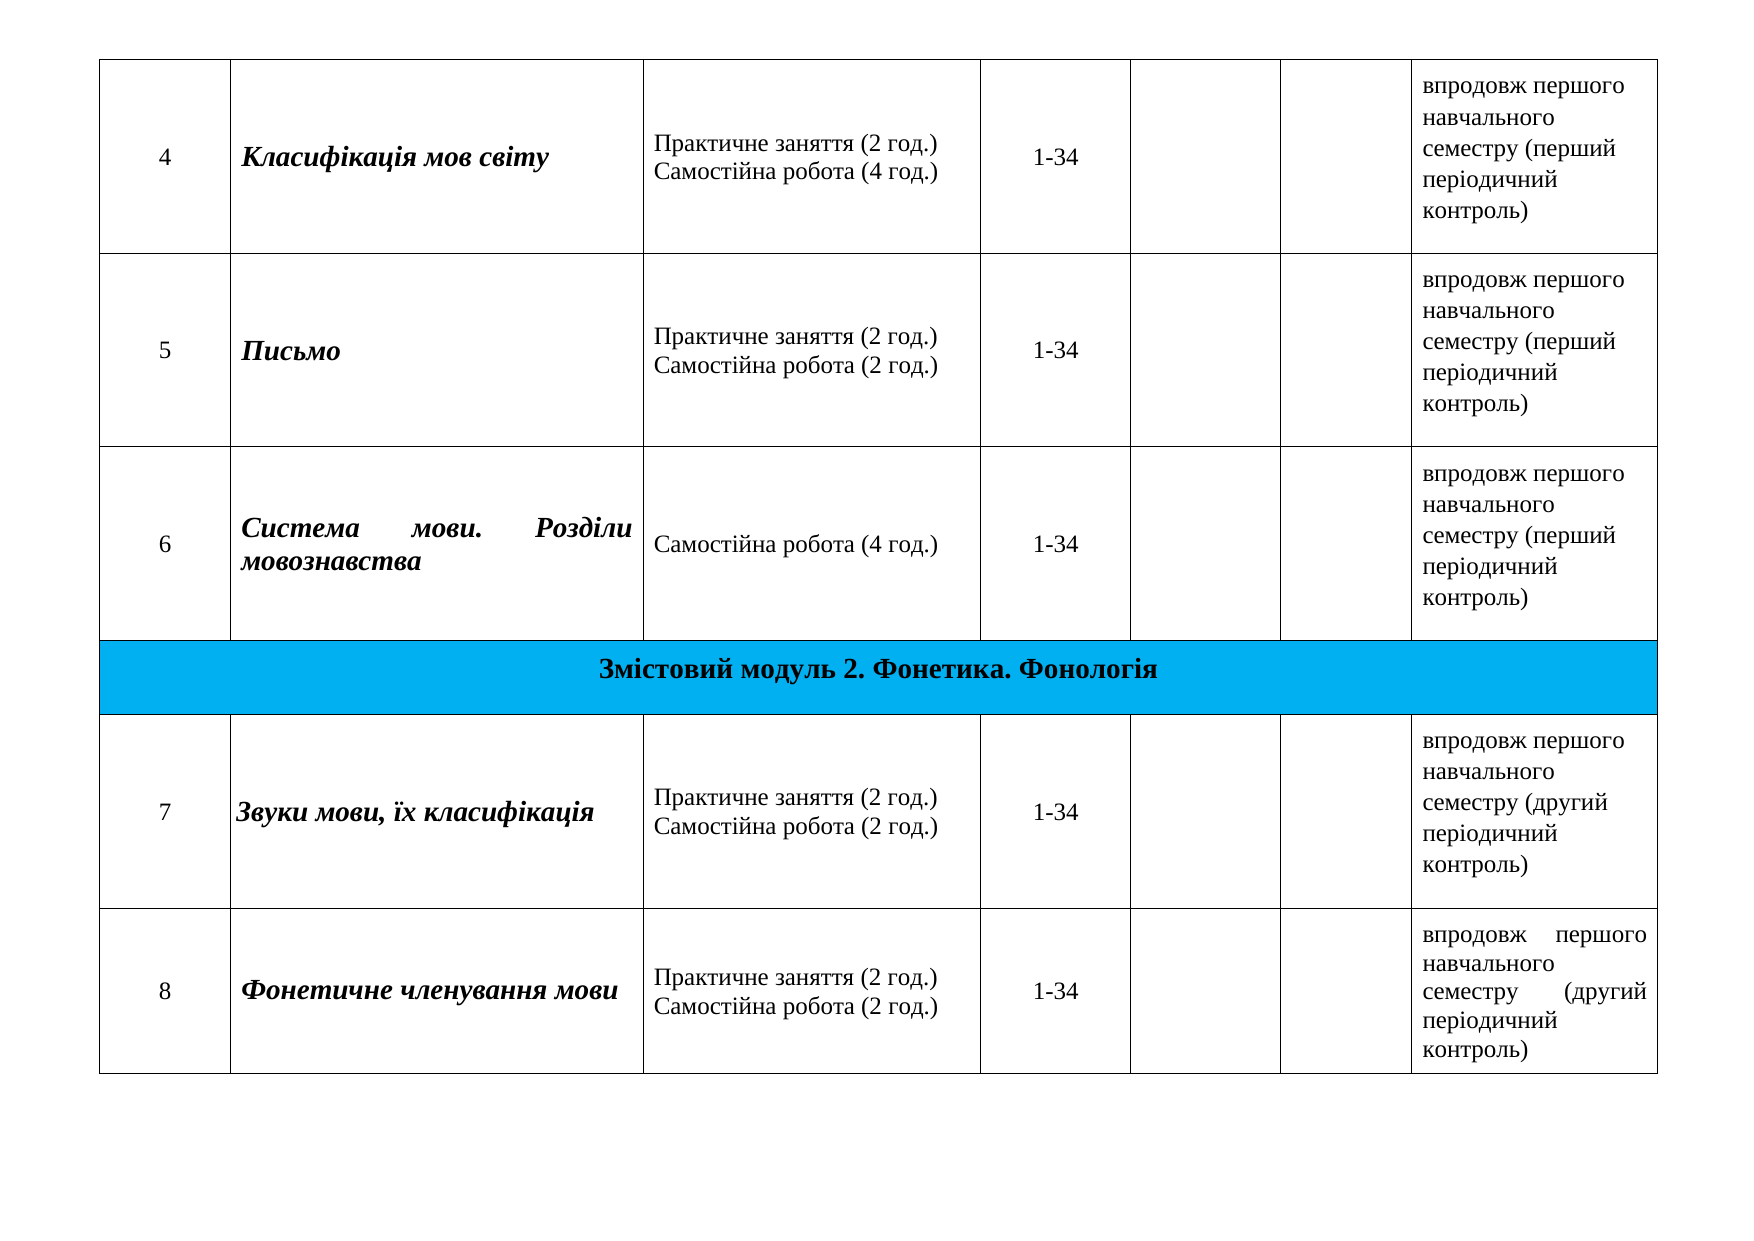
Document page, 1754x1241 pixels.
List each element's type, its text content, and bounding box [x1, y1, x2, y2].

table_cell Змістовий модуль 2. Фонетика. Фонологія [100, 641, 1657, 714]
table_cell [1131, 715, 1280, 907]
table_cell 6 [100, 447, 230, 640]
table_cell 1-34 [981, 254, 1130, 446]
table_cell [1281, 60, 1411, 253]
table_cell [1281, 715, 1411, 907]
table_cell [1281, 909, 1411, 1073]
table_cell 5 [100, 254, 230, 446]
table_cell 1-34 [981, 60, 1130, 253]
table_cell Класифікація мов світу [231, 60, 643, 253]
table_cell [1131, 254, 1280, 446]
table_cell Самостійна робота (4 год.) [644, 447, 980, 640]
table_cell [644, 254, 980, 446]
table_cell 1-34 [981, 715, 1130, 907]
table_cell [1131, 909, 1280, 1073]
table_cell 1-34 [981, 909, 1130, 1073]
table_cell [1281, 254, 1411, 446]
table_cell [644, 909, 980, 1073]
table_cell Письмо [231, 254, 643, 446]
table_cell 7 [100, 715, 230, 907]
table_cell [1412, 254, 1657, 446]
table_cell 1-34 [981, 447, 1130, 640]
table_cell [1131, 60, 1280, 253]
table_cell 4 [100, 60, 230, 253]
table_cell Система мови. Розділи мовознавства [231, 447, 643, 640]
table_cell [1281, 447, 1411, 640]
table_cell Звуки мови, їх класифікація [231, 715, 643, 907]
table_cell впродовж першого навчального семестру (перший періодичний контроль) [1412, 447, 1657, 640]
table_cell [1131, 447, 1280, 640]
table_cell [1412, 909, 1657, 1073]
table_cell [1412, 60, 1657, 253]
table_cell Фонетичне членування мови [231, 909, 643, 1073]
table_cell 8 [100, 909, 230, 1073]
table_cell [1412, 715, 1657, 907]
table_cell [644, 715, 980, 907]
table_cell Практичне заняття (2 год.) Самостійна робота (4 год.) [644, 60, 980, 253]
